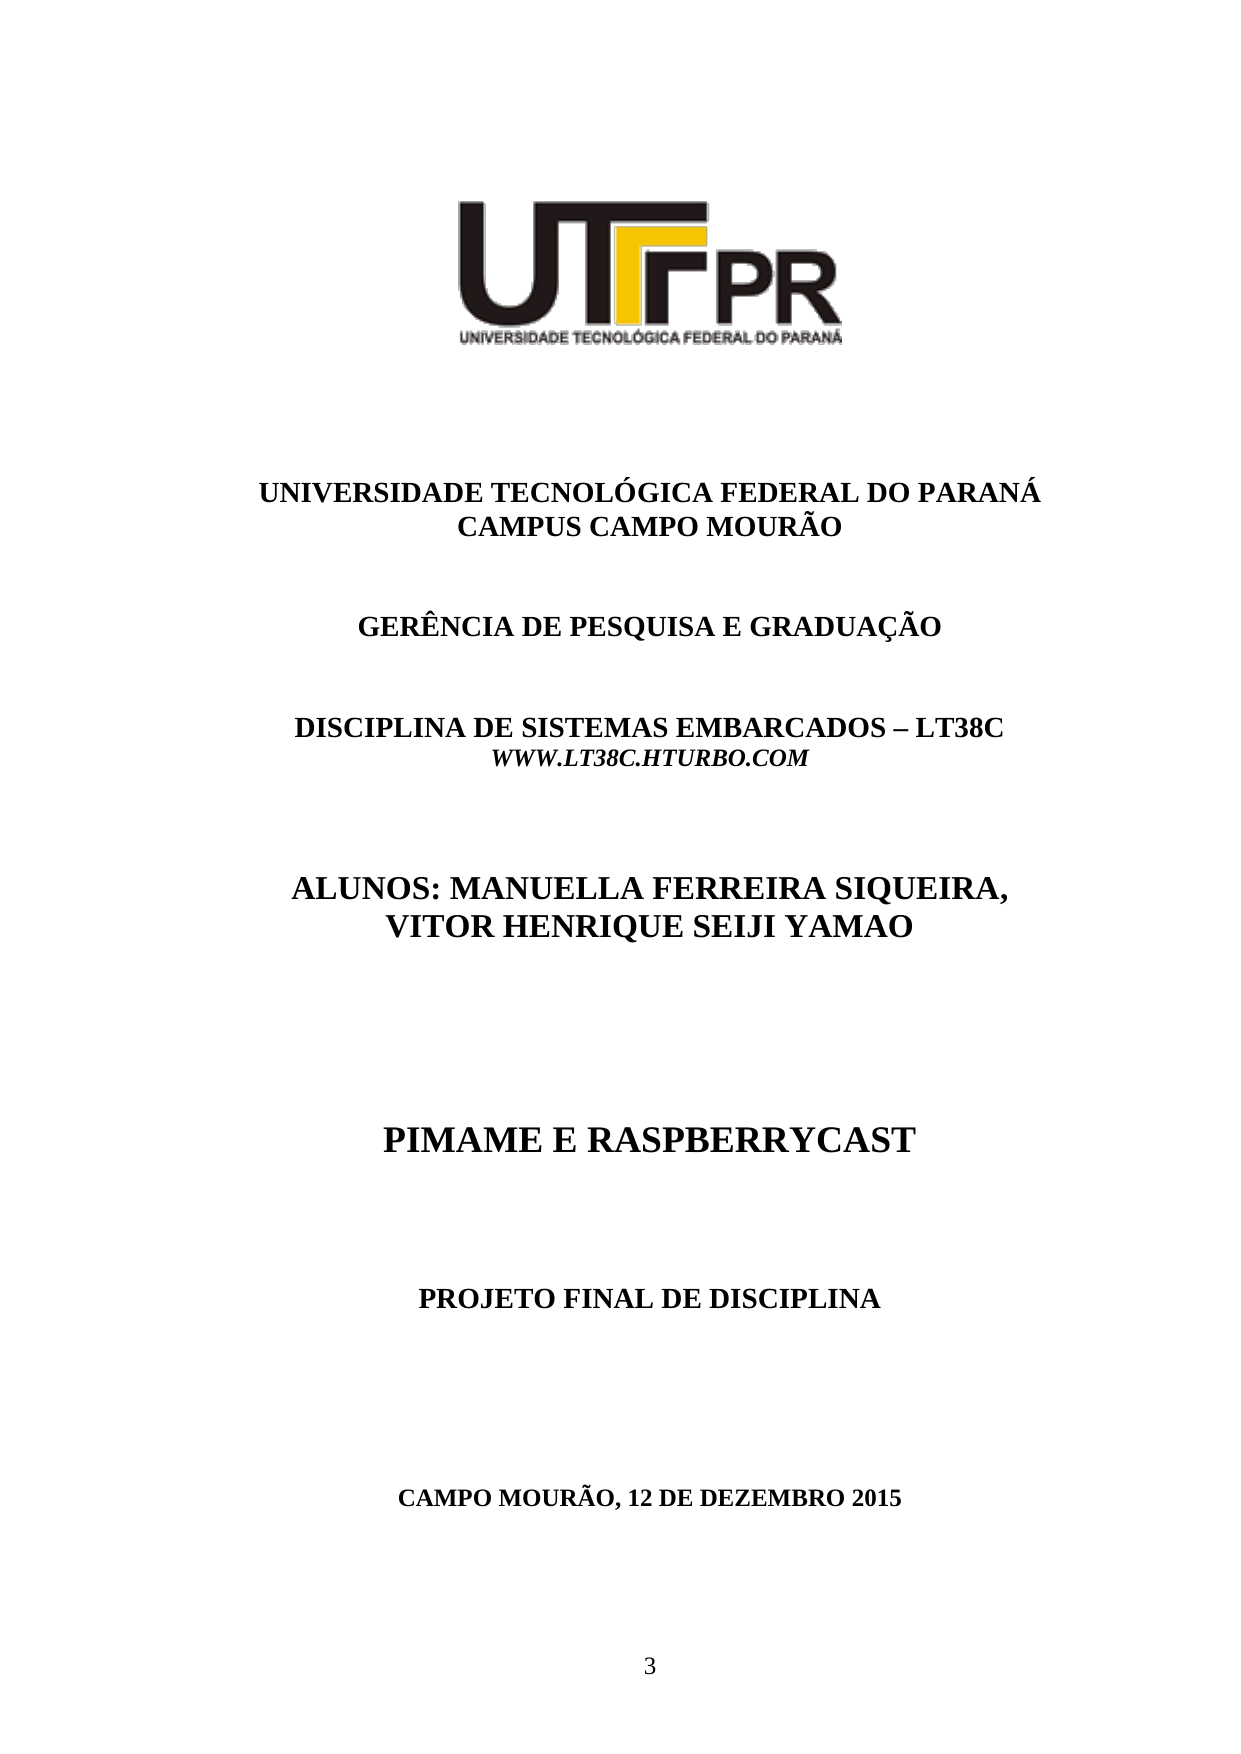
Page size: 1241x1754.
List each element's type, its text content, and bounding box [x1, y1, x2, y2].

text PROJETO FINAL DE DISCIPLINA [177, 1281, 1122, 1314]
picture [457, 177, 842, 370]
text DISCIPLINA DE SISTEMAS EMBARCADOS – LT38C [177, 710, 1122, 743]
text PIMAME E RASPBERRYCAST [177, 1117, 1122, 1161]
text UNIVERSIDADE TECNOLÓGICA FEDERAL DO PARANÁ [177, 475, 1122, 509]
text WWW.LT38C.HTURBO.COM [177, 743, 1122, 772]
text VITOR HENRIQUE SEIJI YAMAO [177, 906, 1122, 945]
text GERÊNCIA DE PESQUISA E GRADUAÇÃO [177, 609, 1122, 643]
text CAMPO MOURÃO, 12 DE DEZEMBRO 2015 [177, 1483, 1122, 1512]
text ALUNOS: MANUELLA FERREIRA SIQUEIRA, [177, 868, 1122, 906]
text CAMPUS CAMPO MOURÃO [177, 509, 1122, 542]
